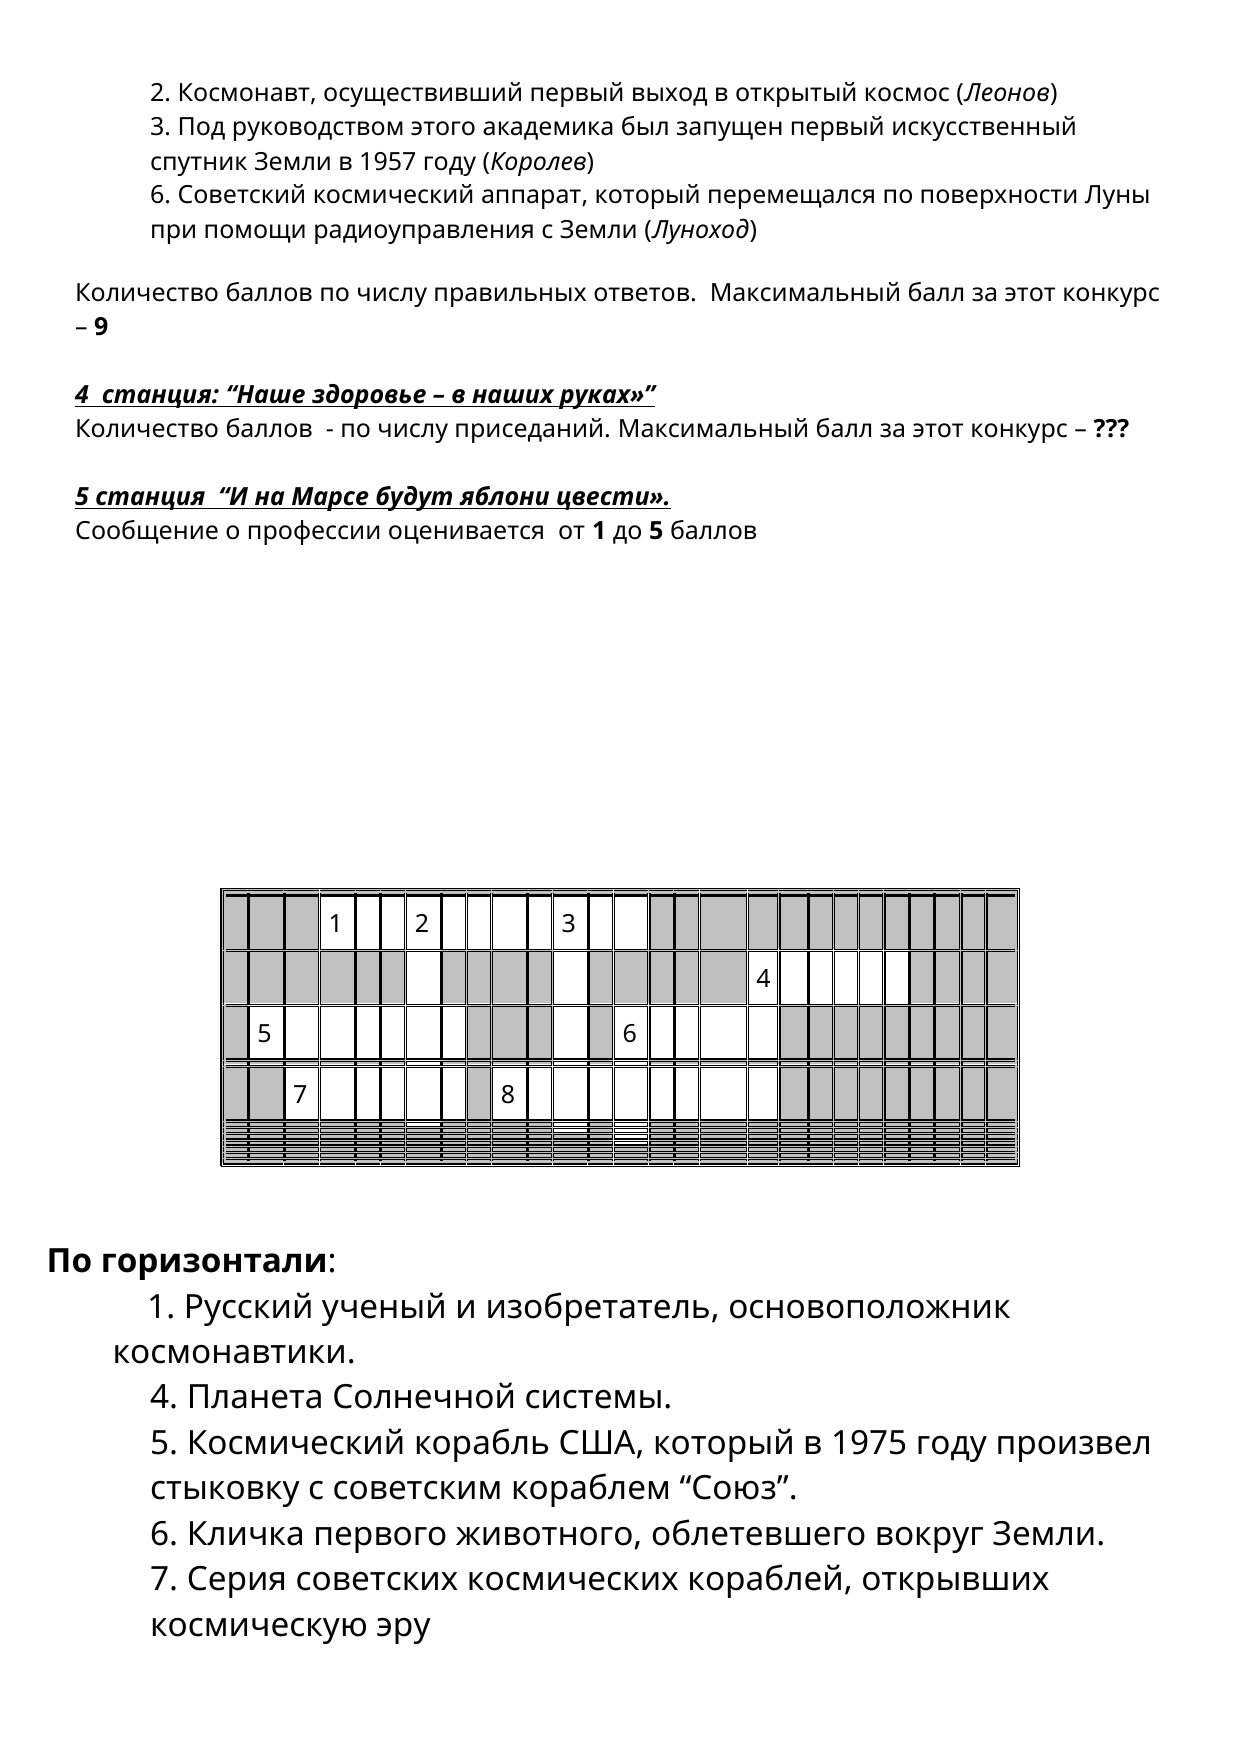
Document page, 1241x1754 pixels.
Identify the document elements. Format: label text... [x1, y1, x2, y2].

table_cell [986, 1132, 1018, 1138]
table_cell [963, 952, 984, 1003]
table_cell [224, 894, 247, 949]
table_cell [224, 1119, 247, 1126]
table_cell [651, 1068, 673, 1119]
table_cell [860, 1007, 882, 1058]
table_cell [835, 1068, 857, 1119]
table_cell [810, 1007, 832, 1058]
table_cell 8 [493, 1068, 526, 1119]
table_cell [936, 897, 959, 949]
table_cell [986, 949, 1018, 1003]
text 1. Русский ученый и изобретатель, основоположник космонавтики. [112, 1282, 1165, 1373]
table_cell [936, 1007, 959, 1058]
table_cell [382, 897, 404, 949]
table_cell [468, 952, 490, 1003]
table_header [649, 889, 674, 894]
table_cell [554, 1007, 587, 1058]
table_cell [860, 1068, 882, 1119]
table_header [614, 889, 649, 894]
table_cell [468, 1007, 490, 1058]
table_cell [615, 897, 647, 949]
table_cell [986, 1126, 1018, 1132]
table_cell [590, 1068, 612, 1119]
table_header [961, 889, 986, 894]
table_cell [835, 952, 857, 1003]
table_cell 4 [749, 952, 777, 1003]
table_cell [886, 1068, 908, 1119]
table_cell [407, 952, 440, 1003]
table_cell [676, 952, 698, 1003]
table_header [748, 889, 779, 894]
table_header [859, 889, 884, 894]
table_header [553, 889, 588, 894]
table_cell [676, 1068, 698, 1119]
table_cell [859, 1157, 884, 1163]
table_cell [224, 1144, 247, 1151]
table_cell [936, 952, 959, 1003]
table_cell [321, 1068, 354, 1119]
table_cell [443, 1007, 465, 1058]
text Количество баллов - по числу приседаний. Максимальный балл за этот конкурс – ??? [75, 411, 1165, 445]
table_cell [529, 952, 551, 1003]
table_cell [468, 897, 490, 949]
table_cell [961, 1157, 986, 1163]
table_cell [222, 1126, 248, 1132]
table_cell 3 [554, 897, 587, 949]
table_cell [357, 1007, 379, 1058]
table_cell [835, 1007, 857, 1058]
table_cell [529, 897, 551, 949]
table_cell [407, 1007, 440, 1058]
table_cell [321, 1007, 354, 1058]
table_cell [988, 894, 1017, 949]
table_cell [835, 897, 857, 949]
table_cell [443, 897, 465, 949]
table_cell [886, 897, 908, 949]
table_cell [911, 1068, 933, 1119]
table_cell [781, 1007, 807, 1058]
table_cell [286, 1007, 318, 1058]
table_cell [224, 1065, 247, 1119]
table_cell [781, 952, 807, 1003]
table_cell [986, 1157, 1018, 1163]
table_cell [701, 952, 746, 1003]
table_cell [250, 952, 283, 1003]
table_cell [615, 1068, 647, 1119]
list 4. Планета Солнечной системы. [150, 1373, 1165, 1419]
table_cell [468, 1068, 490, 1119]
table_cell [810, 897, 832, 949]
table_cell [781, 1068, 807, 1119]
table_cell [321, 952, 354, 1003]
table_cell [357, 1068, 379, 1119]
table_cell [614, 1157, 649, 1163]
table_cell [936, 1068, 959, 1119]
table_cell [382, 1007, 404, 1058]
table_cell [911, 952, 933, 1003]
table_header [248, 889, 284, 894]
table_cell [988, 1119, 1017, 1126]
table_cell [286, 897, 318, 949]
table_cell [988, 1004, 1017, 1058]
table_cell [810, 952, 832, 1003]
table_cell [590, 897, 612, 949]
table_cell [988, 1144, 1017, 1151]
table_header [934, 889, 961, 894]
table_cell [749, 1007, 777, 1058]
table_cell 7 [286, 1068, 318, 1119]
table_cell [250, 897, 283, 949]
table_cell [493, 897, 526, 949]
table_cell [554, 1068, 587, 1119]
table_cell [781, 897, 807, 949]
text 5 станция “И на Марсе будут яблони цвести». [75, 479, 1165, 513]
table_cell [963, 1007, 984, 1058]
list 6. Советский космический аппарат, который перемещался по поверхности Луны при помощи радиоуправления с Земли (Луноход) [150, 177, 1165, 245]
table_cell [222, 1132, 248, 1138]
list 2. Космонавт, осуществивший первый выход в открытый космос (Леонов) [150, 75, 1165, 109]
table_cell [676, 897, 698, 949]
table_cell [749, 1068, 777, 1119]
text Количество баллов по числу правильных ответов. Максимальный балл за этот конкурс – 9 [75, 274, 1165, 343]
table_cell [493, 1007, 526, 1058]
table_cell [963, 897, 984, 949]
list 6. Кличка первого животного, облетевшего вокруг Земли. [150, 1509, 1165, 1555]
table_cell [590, 1007, 612, 1058]
table_cell [701, 897, 746, 949]
table_cell [911, 897, 933, 949]
table_cell 5 [250, 1007, 283, 1058]
table_cell [860, 897, 882, 949]
table_cell [250, 1068, 283, 1119]
text 4 станция: “Наше здоровье – в наших руках»” [75, 377, 1165, 411]
table_cell [886, 952, 908, 1003]
table_cell [988, 1065, 1017, 1119]
table_cell [810, 1068, 832, 1119]
table_cell [443, 952, 465, 1003]
table_cell [749, 897, 777, 949]
list 7. Серия советских космических кораблей, открывших космическую эру [150, 1555, 1165, 1646]
table_cell [911, 1007, 933, 1058]
table_cell [860, 952, 882, 1003]
table_cell [407, 1068, 440, 1119]
table_cell [590, 952, 612, 1003]
list 5. Космический корабль США, который в 1975 году произвел стыковку с советским кораблем “Союз”. [150, 1419, 1165, 1509]
table_cell [222, 1151, 248, 1157]
table_cell [676, 1007, 698, 1058]
table_cell [651, 952, 673, 1003]
table_cell [651, 1007, 673, 1058]
table_cell [357, 897, 379, 949]
table_cell [286, 952, 318, 1003]
list 3. Под руководством этого академика был запущен первый искусственный спутник Земли в 1957 году (Королев) [150, 109, 1165, 177]
table_cell [224, 1004, 247, 1058]
table_cell [493, 952, 526, 1003]
text По горизонтали: [38, 1237, 1165, 1282]
table_cell [651, 897, 673, 949]
table_cell [886, 1007, 908, 1058]
table_cell [934, 1157, 961, 1163]
table_cell [963, 1068, 984, 1119]
table_cell [554, 952, 587, 1003]
text Сообщение о профессии оценивается от 1 до 5 баллов [75, 513, 1165, 547]
table_cell [615, 952, 647, 1003]
table_cell [382, 952, 404, 1003]
table_cell [701, 1068, 746, 1119]
table_cell [986, 1151, 1018, 1157]
table_cell [222, 1157, 248, 1163]
table_cell 2 [407, 897, 440, 949]
table_cell 1 [321, 897, 354, 949]
table_cell [222, 949, 248, 1003]
table_cell [529, 1068, 551, 1119]
table_cell [357, 952, 379, 1003]
table_cell [529, 1007, 551, 1058]
table_cell [382, 1068, 404, 1119]
table_cell 6 [615, 1007, 647, 1058]
table_cell [701, 1007, 746, 1058]
table_cell [748, 1157, 779, 1163]
table_cell [443, 1068, 465, 1119]
